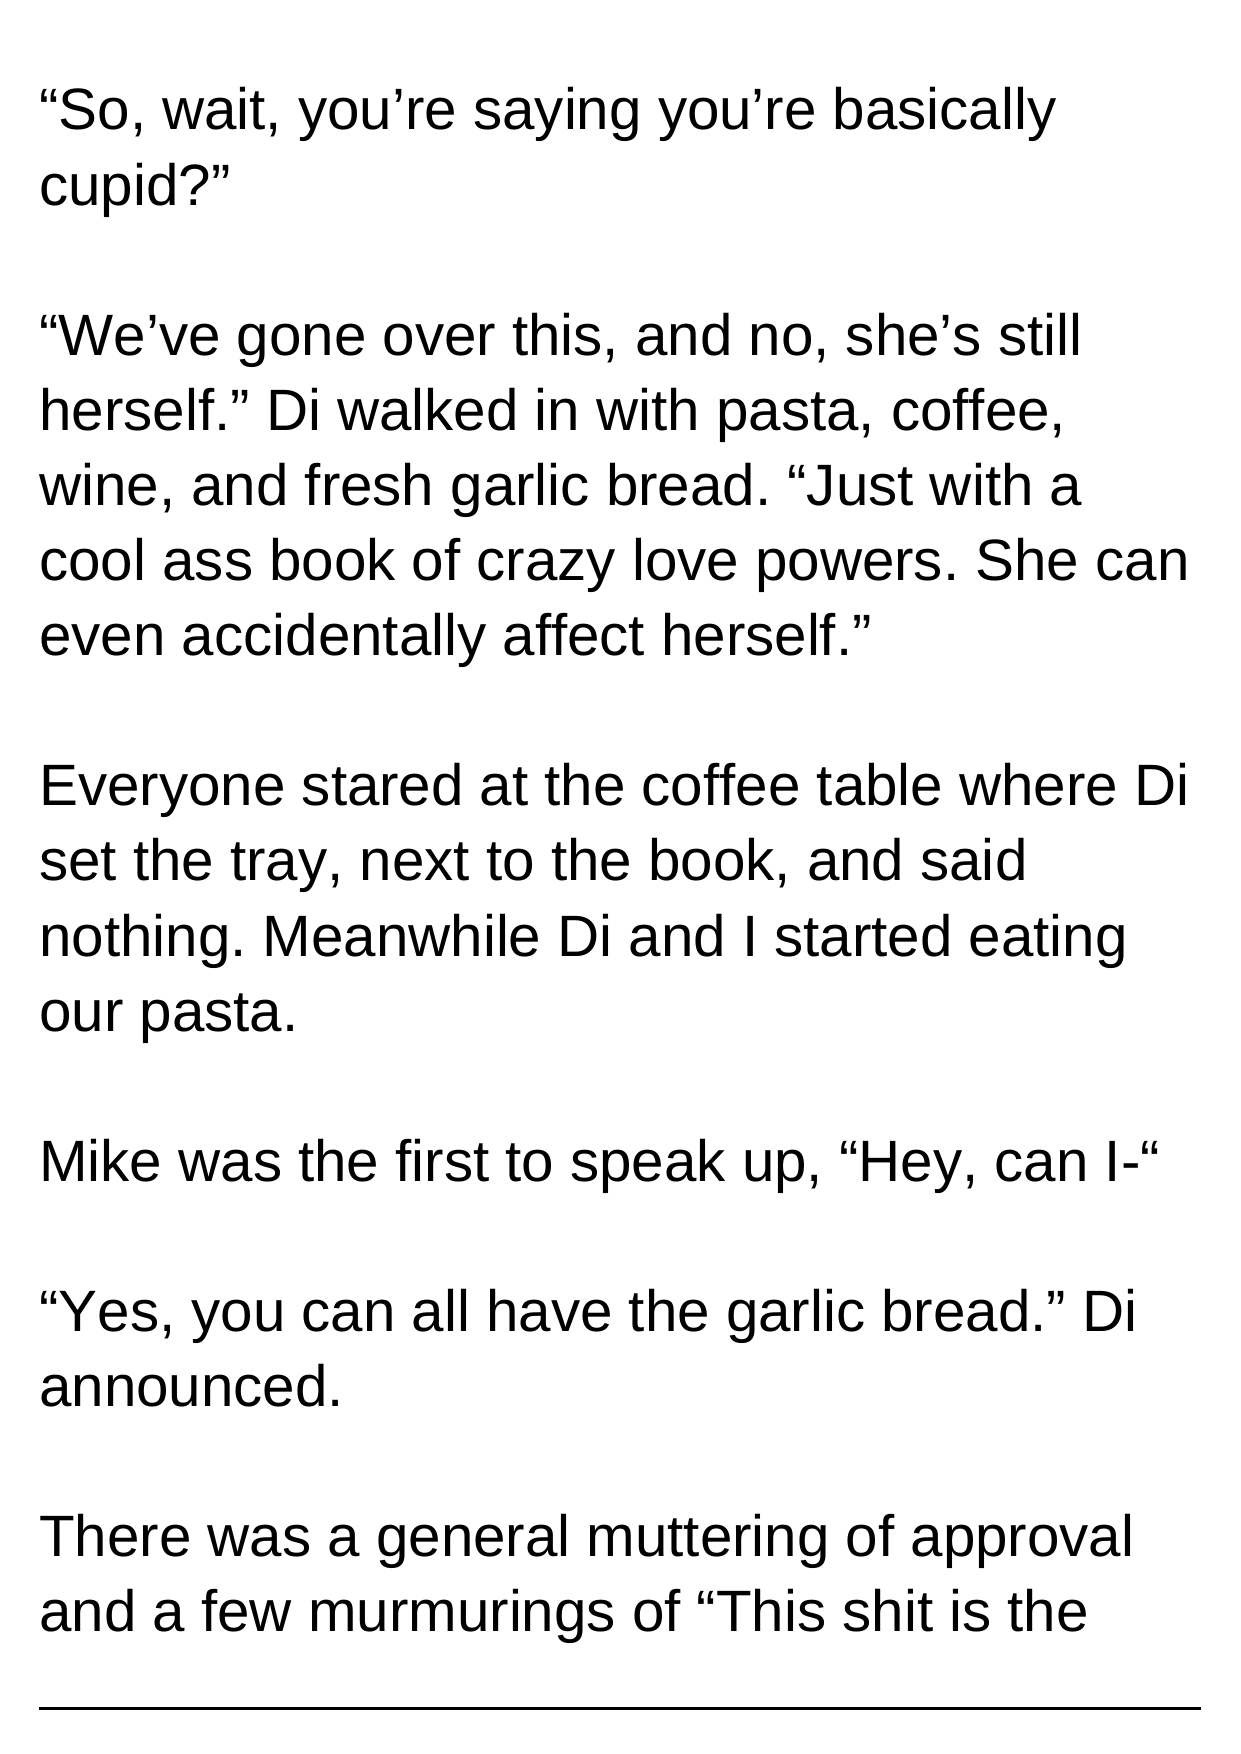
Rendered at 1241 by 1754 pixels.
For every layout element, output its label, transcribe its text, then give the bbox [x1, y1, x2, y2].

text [39, 1502, 1201, 1707]
text Mike was the first to speak up, “Hey, can I-“ [39, 1127, 1201, 1194]
text Everyone stared at the coffee table where Di set the tray, next to the book, and said nothing. Meanwhile Di and I started eating our pasta. [39, 751, 1201, 1043]
text “So, wait, you’re saying you’re basically cupid?” [39, 75, 1201, 217]
text “Yes, you can all have the garlic bread.” Di announced. [39, 1277, 1201, 1419]
text “We’ve gone over this, and no, she’s still herself.” Di walked in with pasta, coffee, wine, and fresh garlic bread. “Just with a cool ass book of crazy love powers. She can even accidentally affect herself.” [39, 300, 1201, 668]
